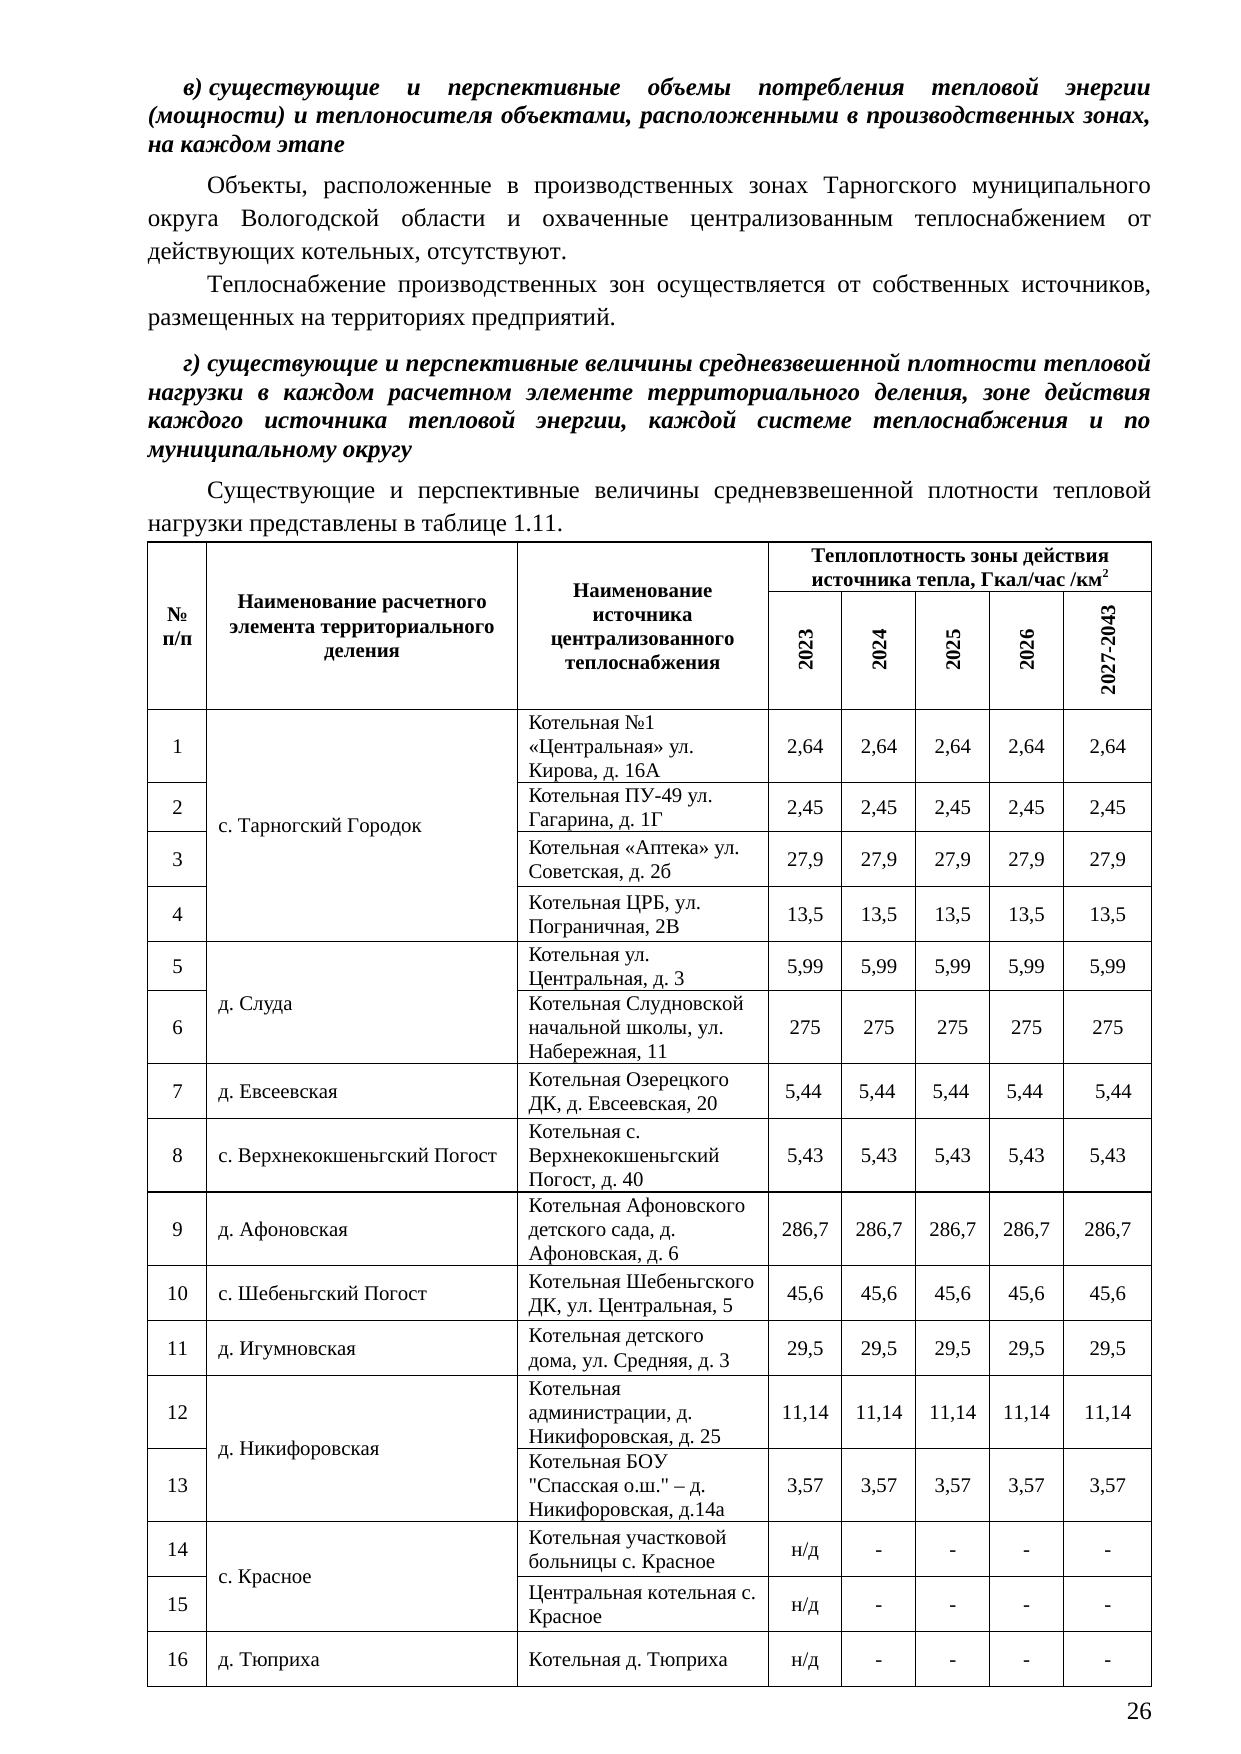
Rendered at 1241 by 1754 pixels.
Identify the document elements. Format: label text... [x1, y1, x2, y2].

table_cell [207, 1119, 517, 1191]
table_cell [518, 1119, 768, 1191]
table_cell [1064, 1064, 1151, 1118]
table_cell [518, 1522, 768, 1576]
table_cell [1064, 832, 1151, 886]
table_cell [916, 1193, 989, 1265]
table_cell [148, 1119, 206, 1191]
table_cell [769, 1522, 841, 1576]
text Существующие и перспективные величины средневзвешенной плотности тепловой нагрузки представлены в таблице 1.11. [148, 475, 1152, 537]
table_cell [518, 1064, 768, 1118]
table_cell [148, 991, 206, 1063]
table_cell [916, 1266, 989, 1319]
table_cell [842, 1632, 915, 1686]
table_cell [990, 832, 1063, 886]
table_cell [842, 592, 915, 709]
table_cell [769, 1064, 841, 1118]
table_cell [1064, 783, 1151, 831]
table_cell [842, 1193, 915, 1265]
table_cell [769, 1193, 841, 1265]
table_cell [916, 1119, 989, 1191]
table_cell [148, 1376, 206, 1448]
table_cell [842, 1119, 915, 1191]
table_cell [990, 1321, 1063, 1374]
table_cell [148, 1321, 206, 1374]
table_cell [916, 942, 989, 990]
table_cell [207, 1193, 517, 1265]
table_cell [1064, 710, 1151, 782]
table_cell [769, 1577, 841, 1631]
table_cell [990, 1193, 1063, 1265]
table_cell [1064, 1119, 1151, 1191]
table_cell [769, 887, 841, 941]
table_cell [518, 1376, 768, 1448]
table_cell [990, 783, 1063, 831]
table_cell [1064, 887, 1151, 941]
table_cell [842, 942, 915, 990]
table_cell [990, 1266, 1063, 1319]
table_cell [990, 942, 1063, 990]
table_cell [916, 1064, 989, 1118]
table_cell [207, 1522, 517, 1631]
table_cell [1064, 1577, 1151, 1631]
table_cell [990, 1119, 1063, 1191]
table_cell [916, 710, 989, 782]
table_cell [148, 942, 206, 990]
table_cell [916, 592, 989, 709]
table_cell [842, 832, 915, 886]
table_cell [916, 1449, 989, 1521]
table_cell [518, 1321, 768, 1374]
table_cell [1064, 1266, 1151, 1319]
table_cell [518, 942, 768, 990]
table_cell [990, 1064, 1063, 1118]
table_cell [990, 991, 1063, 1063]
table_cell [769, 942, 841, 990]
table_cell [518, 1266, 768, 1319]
subtitle г) существующие и перспективные величины средневзвешенной плотности тепловой нагрузки в каждом расчетном элементе территориального деления, зоне действия каждого источника тепловой энергии, каждой системе теплоснабжения и по муниципальному округу [148, 348, 1152, 463]
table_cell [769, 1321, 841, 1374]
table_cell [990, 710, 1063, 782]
text Объекты, расположенные в производственных зонах Тарногского муниципального округа Вологодской области и охваченные централизованным теплоснабжением от действующих котельных, отсутствуют. [148, 170, 1152, 265]
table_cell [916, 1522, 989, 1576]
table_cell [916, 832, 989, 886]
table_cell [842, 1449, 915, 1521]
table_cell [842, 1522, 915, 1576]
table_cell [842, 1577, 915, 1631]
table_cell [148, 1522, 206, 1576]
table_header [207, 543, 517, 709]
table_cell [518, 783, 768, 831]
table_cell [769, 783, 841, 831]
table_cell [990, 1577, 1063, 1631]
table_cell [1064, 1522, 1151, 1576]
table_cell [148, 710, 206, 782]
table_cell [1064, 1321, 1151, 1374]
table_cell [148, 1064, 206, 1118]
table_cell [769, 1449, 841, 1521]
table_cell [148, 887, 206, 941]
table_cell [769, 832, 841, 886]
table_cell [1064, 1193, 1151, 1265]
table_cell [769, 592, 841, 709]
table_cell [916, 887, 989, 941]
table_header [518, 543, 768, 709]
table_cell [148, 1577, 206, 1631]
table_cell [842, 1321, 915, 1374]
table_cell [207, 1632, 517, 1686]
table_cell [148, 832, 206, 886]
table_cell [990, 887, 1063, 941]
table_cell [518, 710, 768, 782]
subtitle в) существующие и перспективные объемы потребления тепловой энергии (мощности) и теплоносителя объектами, расположенными в производственных зонах, на каждом этапе [148, 72, 1152, 158]
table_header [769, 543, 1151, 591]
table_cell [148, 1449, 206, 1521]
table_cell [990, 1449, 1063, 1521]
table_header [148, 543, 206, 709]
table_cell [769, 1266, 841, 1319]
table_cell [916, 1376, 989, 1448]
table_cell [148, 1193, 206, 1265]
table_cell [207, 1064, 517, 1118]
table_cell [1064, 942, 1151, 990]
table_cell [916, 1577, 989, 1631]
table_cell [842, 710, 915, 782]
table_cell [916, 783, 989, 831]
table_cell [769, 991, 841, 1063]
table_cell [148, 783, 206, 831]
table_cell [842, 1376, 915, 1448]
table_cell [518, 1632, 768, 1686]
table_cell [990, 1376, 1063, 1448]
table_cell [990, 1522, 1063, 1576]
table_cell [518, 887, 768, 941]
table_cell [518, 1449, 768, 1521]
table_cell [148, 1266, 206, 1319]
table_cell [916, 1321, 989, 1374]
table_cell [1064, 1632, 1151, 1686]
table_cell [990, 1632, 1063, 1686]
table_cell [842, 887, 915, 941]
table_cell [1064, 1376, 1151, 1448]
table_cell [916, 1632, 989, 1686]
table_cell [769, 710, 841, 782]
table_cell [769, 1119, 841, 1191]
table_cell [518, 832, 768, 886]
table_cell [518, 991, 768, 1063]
text Теплоснабжение производственных зон осуществляется от собственных источников, размещенных на территориях предприятий. [148, 269, 1152, 331]
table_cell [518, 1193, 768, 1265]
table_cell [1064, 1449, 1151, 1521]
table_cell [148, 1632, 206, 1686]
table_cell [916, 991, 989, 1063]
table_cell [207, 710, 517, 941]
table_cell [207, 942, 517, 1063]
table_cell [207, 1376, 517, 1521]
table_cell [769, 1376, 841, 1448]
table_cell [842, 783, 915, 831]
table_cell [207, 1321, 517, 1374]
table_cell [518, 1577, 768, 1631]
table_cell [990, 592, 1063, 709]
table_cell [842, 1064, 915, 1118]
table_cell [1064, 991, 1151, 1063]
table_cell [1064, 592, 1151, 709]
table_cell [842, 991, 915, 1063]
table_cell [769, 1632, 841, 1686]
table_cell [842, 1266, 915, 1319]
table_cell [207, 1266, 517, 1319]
